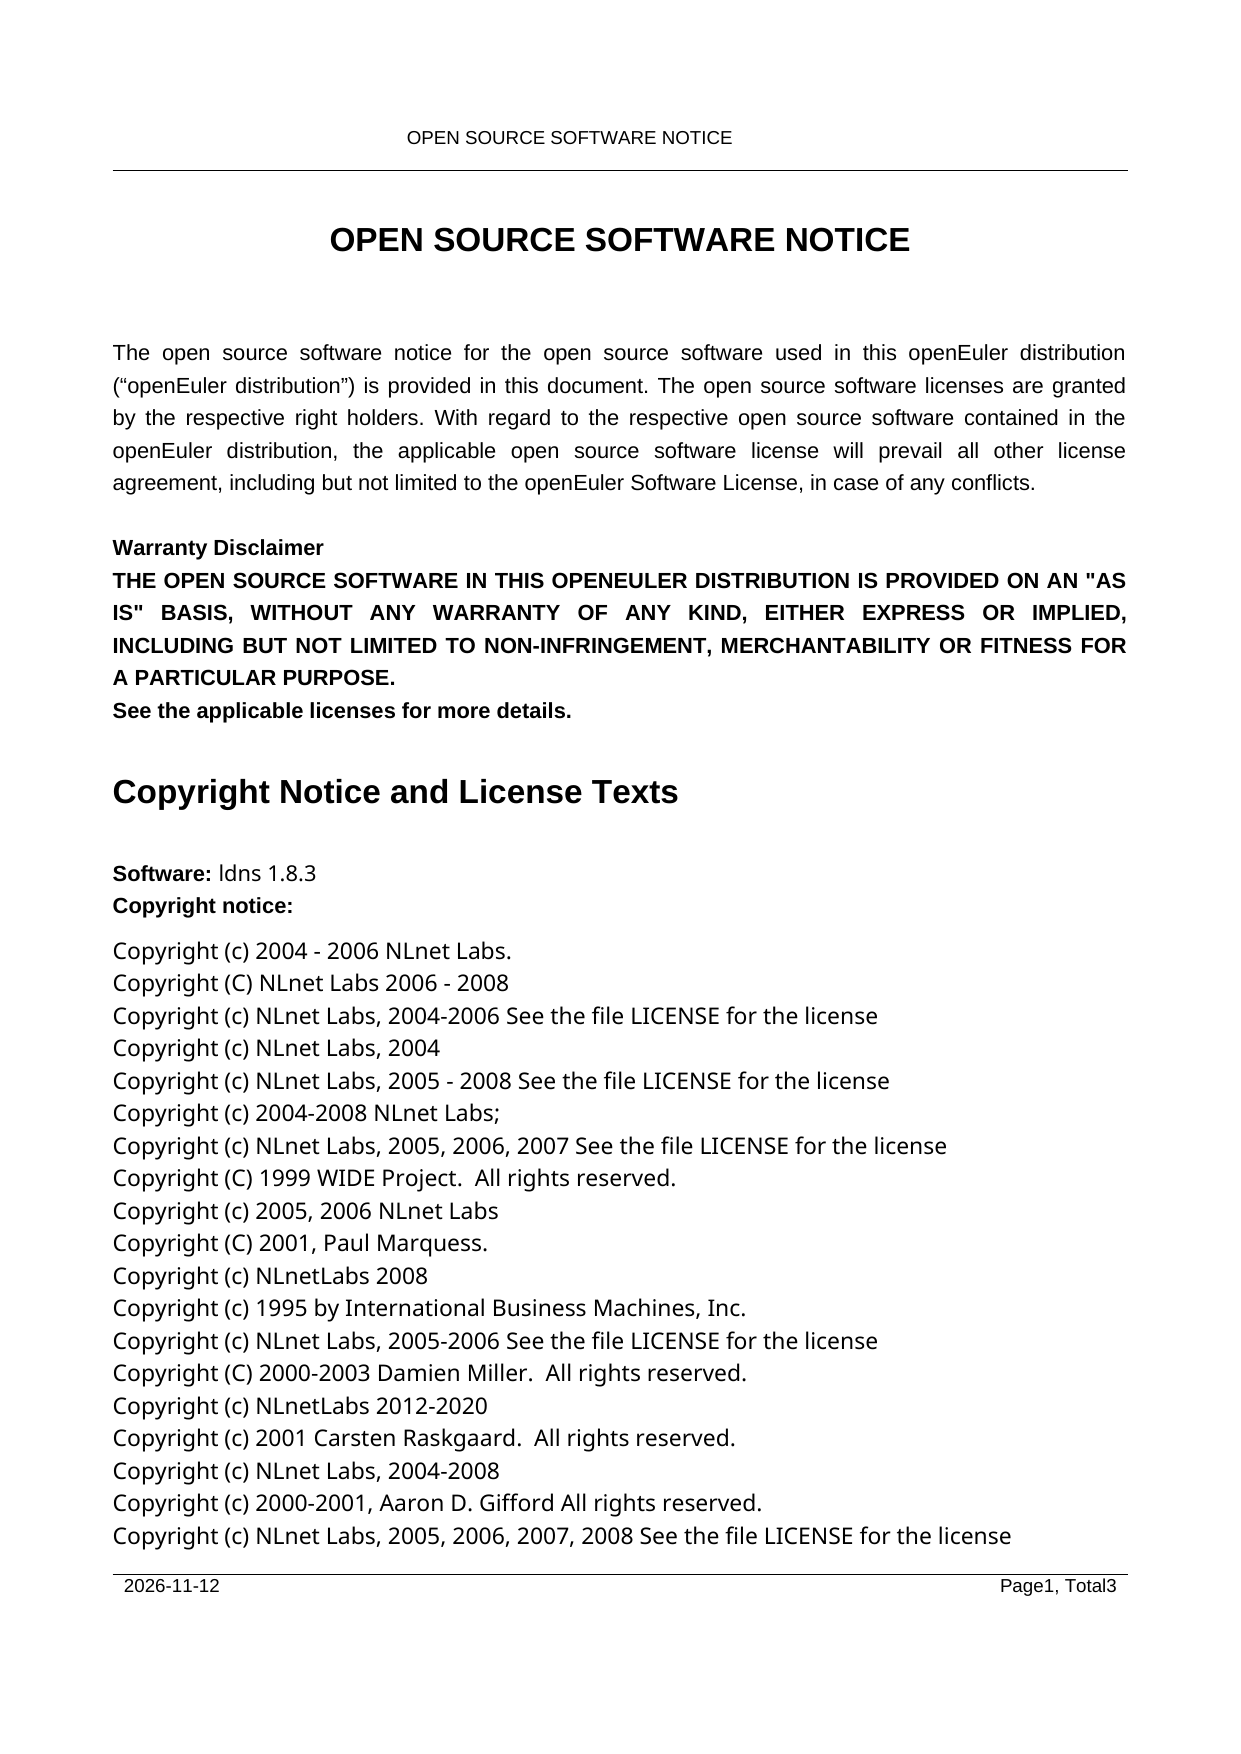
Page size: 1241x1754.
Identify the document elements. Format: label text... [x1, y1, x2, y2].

text Warranty Disclaimer [112, 531, 1128, 564]
text Copyright notice: [112, 889, 1128, 921]
text THE OPEN SOURCE SOFTWARE IN THIS OPENEULER DISTRIBUTION IS PROVIDED ON AN "AS IS" BASIS, WITHOUT ANY WARRANTY OF ANY KIND, EITHER EXPRESS OR IMPLIED, INCLUDING BUT NOT LIMITED TO NON-INFRINGEMENT, MERCHANTABILITY OR FITNESS FOR A PARTICULAR PURPOSE. See the applicable licenses for more details. [112, 564, 1128, 726]
text The open source software notice for the open source software used in this openEuler distribution (“openEuler distribution”) is provided in this document. The open source software licenses are granted by the respective right holders. With regard to the respective open source software contained in the openEuler distribution, the applicable open source software license will prevail all other license agreement, including but not limited to the openEuler Software License, in case of any conflicts. [112, 336, 1128, 499]
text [112, 934, 1128, 1551]
text OPEN SOURCE SOFTWARE NOTICE [112, 206, 1128, 271]
title Software: ldns 1.8.3 [112, 856, 1128, 889]
text Copyright Notice and License Texts [112, 759, 1128, 824]
